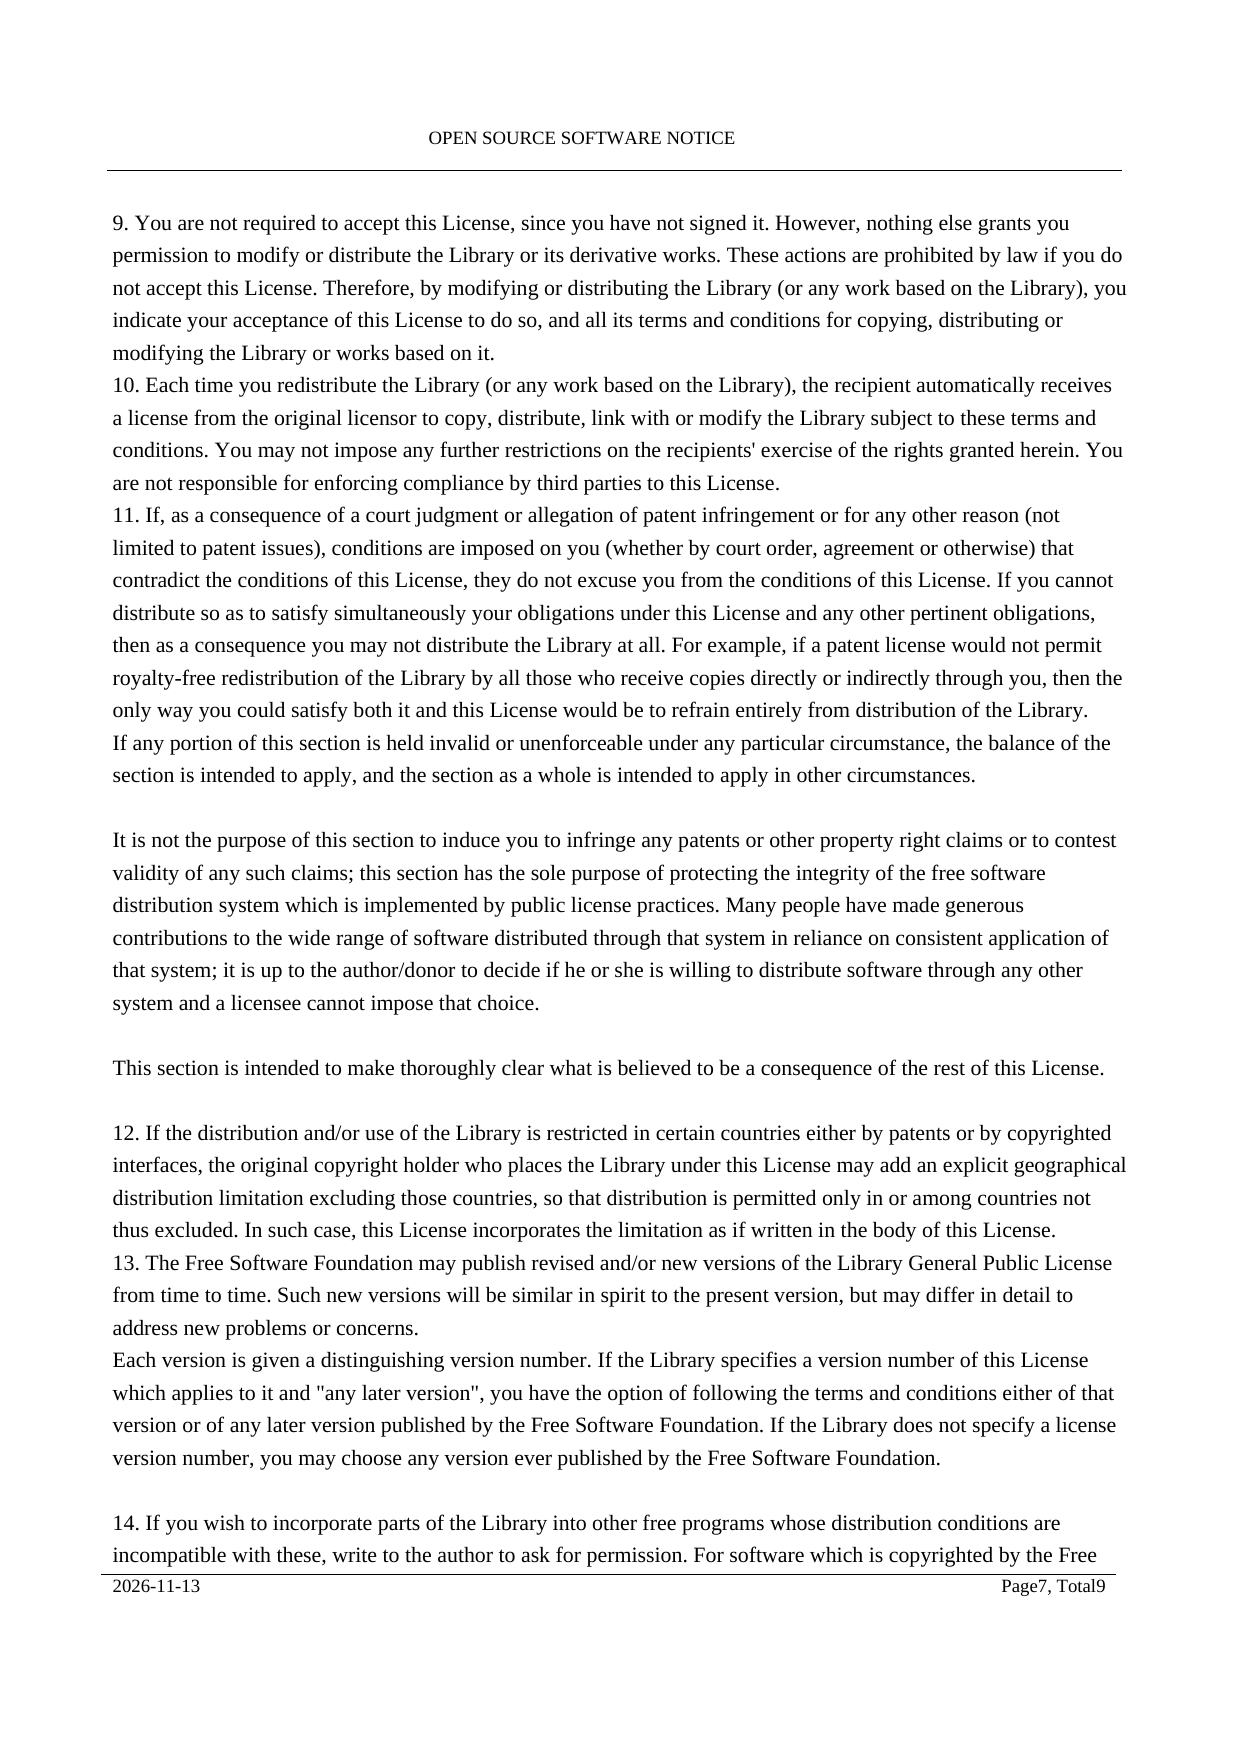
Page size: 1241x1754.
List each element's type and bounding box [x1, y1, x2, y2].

text [112, 206, 1128, 1571]
